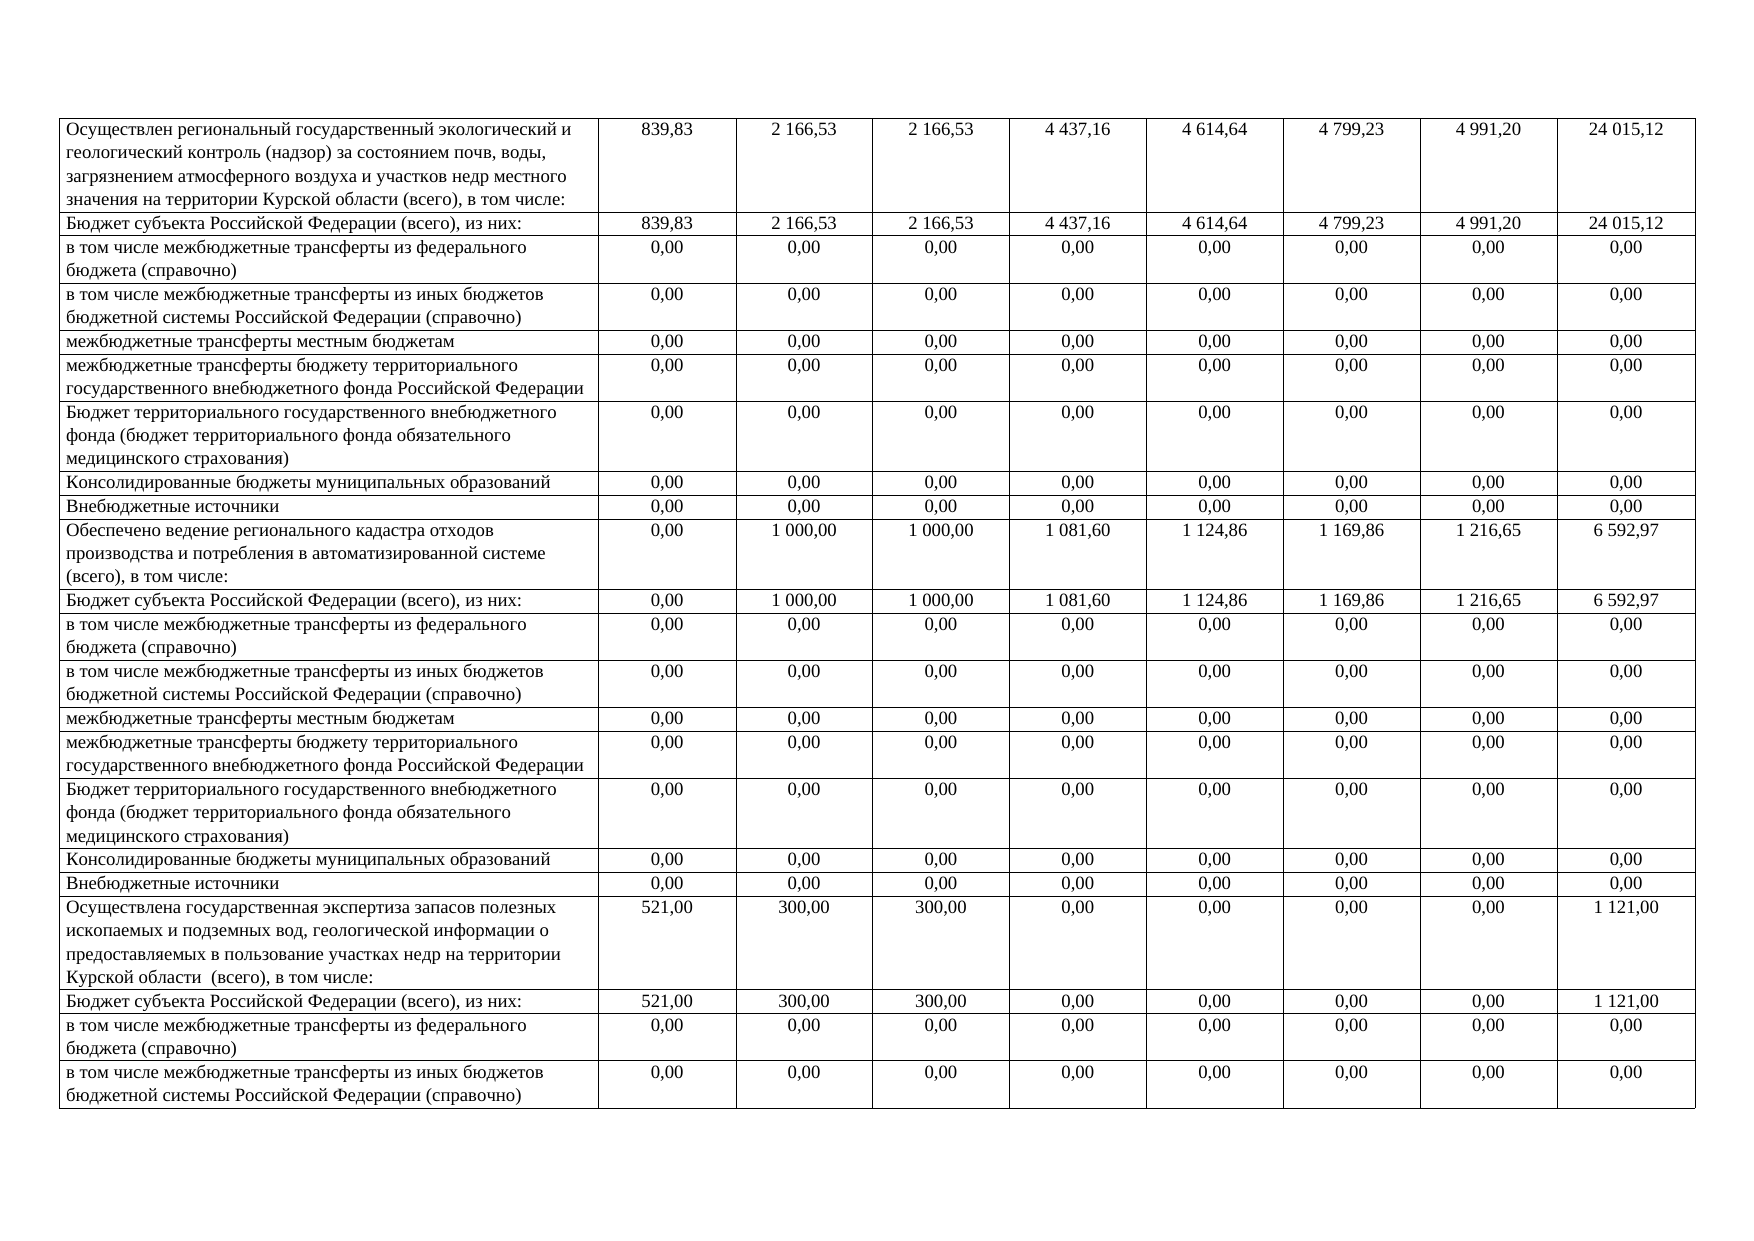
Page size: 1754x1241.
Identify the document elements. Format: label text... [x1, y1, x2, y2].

table_cell 0,00 [599, 331, 736, 353]
table_cell 0,00 [1421, 849, 1557, 872]
table_cell 0,00 [1558, 284, 1695, 329]
table_cell 0,00 [1284, 849, 1420, 872]
table_cell Внебюджетные источники [60, 873, 598, 896]
table_cell 1 169,86 [1284, 520, 1420, 589]
table_cell 0,00 [1010, 331, 1146, 353]
table_cell 0,00 [599, 732, 736, 778]
table_cell 0,00 [1010, 236, 1146, 282]
table_cell 0,00 [737, 732, 872, 778]
table_cell 0,00 [1010, 732, 1146, 778]
table_cell 300,00 [737, 897, 872, 989]
table_cell 0,00 [737, 708, 872, 731]
table_cell 0,00 [1558, 661, 1695, 707]
table_cell 0,00 [599, 1014, 736, 1060]
table_cell 0,00 [737, 284, 872, 329]
table_cell 0,00 [873, 1061, 1009, 1107]
table_cell 0,00 [737, 873, 872, 896]
table_cell 0,00 [737, 496, 872, 518]
table_cell 0,00 [1147, 355, 1283, 401]
table_cell 0,00 [599, 496, 736, 518]
table_cell 1 121,00 [1558, 897, 1695, 989]
table_cell 0,00 [599, 779, 736, 848]
table_cell 0,00 [1421, 661, 1557, 707]
table_cell в том числе межбюджетные трансферты из федерального бюджета (справочно) [60, 236, 598, 282]
table_cell 0,00 [1147, 614, 1283, 660]
table_cell 0,00 [737, 1014, 872, 1060]
table_cell 0,00 [1284, 236, 1420, 282]
table_cell 0,00 [1284, 402, 1420, 471]
table_cell 0,00 [1010, 990, 1146, 1013]
table_cell 0,00 [599, 661, 736, 707]
table_cell 0,00 [1147, 661, 1283, 707]
table_cell 0,00 [1147, 897, 1283, 989]
table_cell 0,00 [599, 402, 736, 471]
table_cell 0,00 [1284, 355, 1420, 401]
table_cell 24 015,12 [1558, 213, 1695, 235]
table_cell 0,00 [1010, 496, 1146, 518]
table_cell 0,00 [1558, 1014, 1695, 1060]
table_cell 0,00 [1284, 496, 1420, 518]
table_cell 0,00 [1284, 732, 1420, 778]
table_cell 0,00 [599, 284, 736, 329]
table_cell 300,00 [737, 990, 872, 1013]
table_cell 0,00 [1558, 873, 1695, 896]
table_cell 0,00 [1284, 472, 1420, 495]
table_cell 0,00 [1147, 849, 1283, 872]
table_cell 0,00 [1421, 284, 1557, 329]
table_cell 0,00 [1558, 355, 1695, 401]
table_cell 0,00 [1421, 496, 1557, 518]
table_cell 4 614,64 [1147, 119, 1283, 212]
table_cell 300,00 [873, 897, 1009, 989]
table_cell 0,00 [1421, 990, 1557, 1013]
table_cell 0,00 [1421, 873, 1557, 896]
table_cell 0,00 [737, 661, 872, 707]
table_cell 0,00 [1010, 779, 1146, 848]
table_cell в том числе межбюджетные трансферты из федерального бюджета (справочно) [60, 614, 598, 660]
table_cell 0,00 [1421, 1014, 1557, 1060]
table_cell 0,00 [1284, 614, 1420, 660]
table_cell 0,00 [1421, 779, 1557, 848]
table_cell 2 166,53 [873, 119, 1009, 212]
table_cell межбюджетные трансферты местным бюджетам [60, 331, 598, 353]
table_cell 0,00 [873, 661, 1009, 707]
table_cell 0,00 [599, 849, 736, 872]
table_cell 0,00 [1284, 708, 1420, 731]
table_cell 0,00 [1010, 284, 1146, 329]
table_cell 2 166,53 [737, 213, 872, 235]
table_cell Внебюджетные источники [60, 496, 598, 518]
table_cell 0,00 [1010, 849, 1146, 872]
table_cell 0,00 [1284, 990, 1420, 1013]
table_cell 1 000,00 [737, 520, 872, 589]
table_cell 0,00 [1147, 873, 1283, 896]
table_cell 0,00 [873, 402, 1009, 471]
table_cell межбюджетные трансферты бюджету территориального государственного внебюджетного фонда Российской Федерации [60, 732, 598, 778]
table_cell 0,00 [873, 732, 1009, 778]
table_cell 4 799,23 [1284, 119, 1420, 212]
table_cell 0,00 [1558, 708, 1695, 731]
table_cell 0,00 [1421, 331, 1557, 353]
table_cell 0,00 [1421, 402, 1557, 471]
table_cell 0,00 [873, 496, 1009, 518]
table_cell 839,83 [599, 213, 736, 235]
table_cell 0,00 [1558, 472, 1695, 495]
table_cell 24 015,12 [1558, 119, 1695, 212]
table_cell 0,00 [1010, 614, 1146, 660]
table_cell 0,00 [873, 849, 1009, 872]
table_cell 0,00 [1421, 355, 1557, 401]
table_cell 0,00 [1147, 1014, 1283, 1060]
table_cell 4 614,64 [1147, 213, 1283, 235]
table_cell 0,00 [1421, 708, 1557, 731]
table_cell 1 124,86 [1147, 520, 1283, 589]
table_cell 0,00 [1558, 236, 1695, 282]
table_cell Консолидированные бюджеты муниципальных образований [60, 849, 598, 872]
table_cell 0,00 [1010, 355, 1146, 401]
table_cell 0,00 [737, 472, 872, 495]
table_cell 0,00 [1558, 614, 1695, 660]
table_cell 0,00 [737, 331, 872, 353]
table_cell 4 991,20 [1421, 213, 1557, 235]
table_cell 0,00 [1147, 990, 1283, 1013]
table_cell 0,00 [1147, 402, 1283, 471]
table_cell 0,00 [1558, 1061, 1695, 1107]
table_cell 0,00 [1558, 732, 1695, 778]
table_cell 2 166,53 [873, 213, 1009, 235]
table_cell 0,00 [1147, 472, 1283, 495]
table_cell 4 437,16 [1010, 213, 1146, 235]
table_cell 0,00 [1010, 1061, 1146, 1107]
table_cell 0,00 [1558, 849, 1695, 872]
table_cell в том числе межбюджетные трансферты из федерального бюджета (справочно) [60, 1014, 598, 1060]
table_cell 0,00 [1421, 732, 1557, 778]
table_cell в том числе межбюджетные трансферты из иных бюджетов бюджетной системы Российской Федерации (справочно) [60, 284, 598, 329]
table_cell 0,00 [599, 355, 736, 401]
table_cell 4 991,20 [1421, 119, 1557, 212]
table_cell 6 592,97 [1558, 520, 1695, 589]
table_cell 0,00 [1010, 708, 1146, 731]
table_cell 0,00 [1421, 897, 1557, 989]
table_cell 1 124,86 [1147, 590, 1283, 613]
table_cell 0,00 [737, 402, 872, 471]
table_cell 0,00 [1421, 472, 1557, 495]
table_cell 1 000,00 [873, 520, 1009, 589]
table_cell 0,00 [1147, 496, 1283, 518]
table_cell 0,00 [873, 236, 1009, 282]
table_cell 0,00 [599, 614, 736, 660]
table_cell 1 081,60 [1010, 590, 1146, 613]
table_cell 839,83 [599, 119, 736, 212]
table_cell 0,00 [737, 355, 872, 401]
table_cell 0,00 [1147, 284, 1283, 329]
table_cell 0,00 [599, 590, 736, 613]
table_cell межбюджетные трансферты бюджету территориального государственного внебюджетного фонда Российской Федерации [60, 355, 598, 401]
table_cell 0,00 [1284, 779, 1420, 848]
table_cell 0,00 [1558, 331, 1695, 353]
table_cell 0,00 [1147, 732, 1283, 778]
table_cell 0,00 [1558, 779, 1695, 848]
table_cell 0,00 [599, 708, 736, 731]
table_cell 0,00 [599, 472, 736, 495]
table_cell 0,00 [1421, 614, 1557, 660]
table_cell 0,00 [1421, 236, 1557, 282]
table_cell 300,00 [873, 990, 1009, 1013]
table_cell 0,00 [1010, 661, 1146, 707]
table_cell 1 216,65 [1421, 520, 1557, 589]
table_cell 0,00 [1010, 897, 1146, 989]
table_cell межбюджетные трансферты местным бюджетам [60, 708, 598, 731]
table_cell 0,00 [873, 614, 1009, 660]
table_cell 0,00 [873, 779, 1009, 848]
table_cell 0,00 [1147, 779, 1283, 848]
table_cell Бюджет субъекта Российской Федерации (всего), из них: [60, 213, 598, 235]
table_cell 0,00 [873, 331, 1009, 353]
table_cell 0,00 [737, 614, 872, 660]
table_cell 4 437,16 [1010, 119, 1146, 212]
table_cell 2 166,53 [737, 119, 872, 212]
table_cell 0,00 [1284, 661, 1420, 707]
table_cell 0,00 [1147, 1061, 1283, 1107]
table_cell 0,00 [873, 1014, 1009, 1060]
table_cell 0,00 [873, 355, 1009, 401]
table_cell 0,00 [873, 472, 1009, 495]
table_cell 6 592,97 [1558, 590, 1695, 613]
table_cell 0,00 [1284, 331, 1420, 353]
table_cell 1 169,86 [1284, 590, 1420, 613]
table_cell в том числе межбюджетные трансферты из иных бюджетов бюджетной системы Российской Федерации (справочно) [60, 661, 598, 707]
table_cell в том числе межбюджетные трансферты из иных бюджетов бюджетной системы Российской Федерации (справочно) [60, 1061, 598, 1107]
table_cell 0,00 [873, 708, 1009, 731]
table_cell 0,00 [1284, 897, 1420, 989]
table_cell 0,00 [599, 236, 736, 282]
table_cell 1 081,60 [1010, 520, 1146, 589]
table_cell 1 000,00 [737, 590, 872, 613]
table_cell 0,00 [737, 849, 872, 872]
table_cell 0,00 [1558, 496, 1695, 518]
table_cell 0,00 [873, 873, 1009, 896]
table_cell 0,00 [1147, 236, 1283, 282]
table_cell 0,00 [1558, 402, 1695, 471]
table_cell 1 216,65 [1421, 590, 1557, 613]
table_cell 4 799,23 [1284, 213, 1420, 235]
table_cell 521,00 [599, 897, 736, 989]
table_cell Бюджет территориального государственного внебюджетного фонда (бюджет территориального фонда обязательного медицинского страхования) [60, 402, 598, 471]
table_cell 521,00 [599, 990, 736, 1013]
table_cell 1 000,00 [873, 590, 1009, 613]
table_cell Бюджет субъекта Российской Федерации (всего), из них: [60, 590, 598, 613]
table_cell 0,00 [737, 236, 872, 282]
table_cell 0,00 [1147, 331, 1283, 353]
table_cell 0,00 [1010, 873, 1146, 896]
table_cell 0,00 [737, 779, 872, 848]
table_cell Бюджет территориального государственного внебюджетного фонда (бюджет территориального фонда обязательного медицинского страхования) [60, 779, 598, 848]
table_cell 0,00 [599, 520, 736, 589]
table_cell 0,00 [1147, 708, 1283, 731]
table_cell Осуществлена государственная экспертиза запасов полезных ископаемых и подземных вод, геологической информации о предоставляемых в пользование участках недр на территории Курской области (всего), в том числе: [60, 897, 598, 989]
table_cell 0,00 [599, 873, 736, 896]
table_cell 0,00 [873, 284, 1009, 329]
table_cell Консолидированные бюджеты муниципальных образований [60, 472, 598, 495]
table_cell 0,00 [1010, 402, 1146, 471]
table_cell 0,00 [1284, 284, 1420, 329]
table_cell 0,00 [1421, 1061, 1557, 1107]
table_cell 0,00 [1010, 1014, 1146, 1060]
table_cell 1 121,00 [1558, 990, 1695, 1013]
table_cell 0,00 [1284, 1014, 1420, 1060]
table_cell Обеспечено ведение регионального кадастра отходов производства и потребления в автоматизированной системе (всего), в том числе: [60, 520, 598, 589]
table_cell 0,00 [737, 1061, 872, 1107]
table_cell Осуществлен региональный государственный экологический и геологический контроль (надзор) за состоянием почв, воды, загрязнением атмосферного воздуха и участков недр местного значения на территории Курской области (всего), в том числе: [60, 119, 598, 212]
table_cell 0,00 [1010, 472, 1146, 495]
table_cell Бюджет субъекта Российской Федерации (всего), из них: [60, 990, 598, 1013]
table_cell 0,00 [1284, 873, 1420, 896]
table_cell 0,00 [1284, 1061, 1420, 1107]
table_cell 0,00 [599, 1061, 736, 1107]
